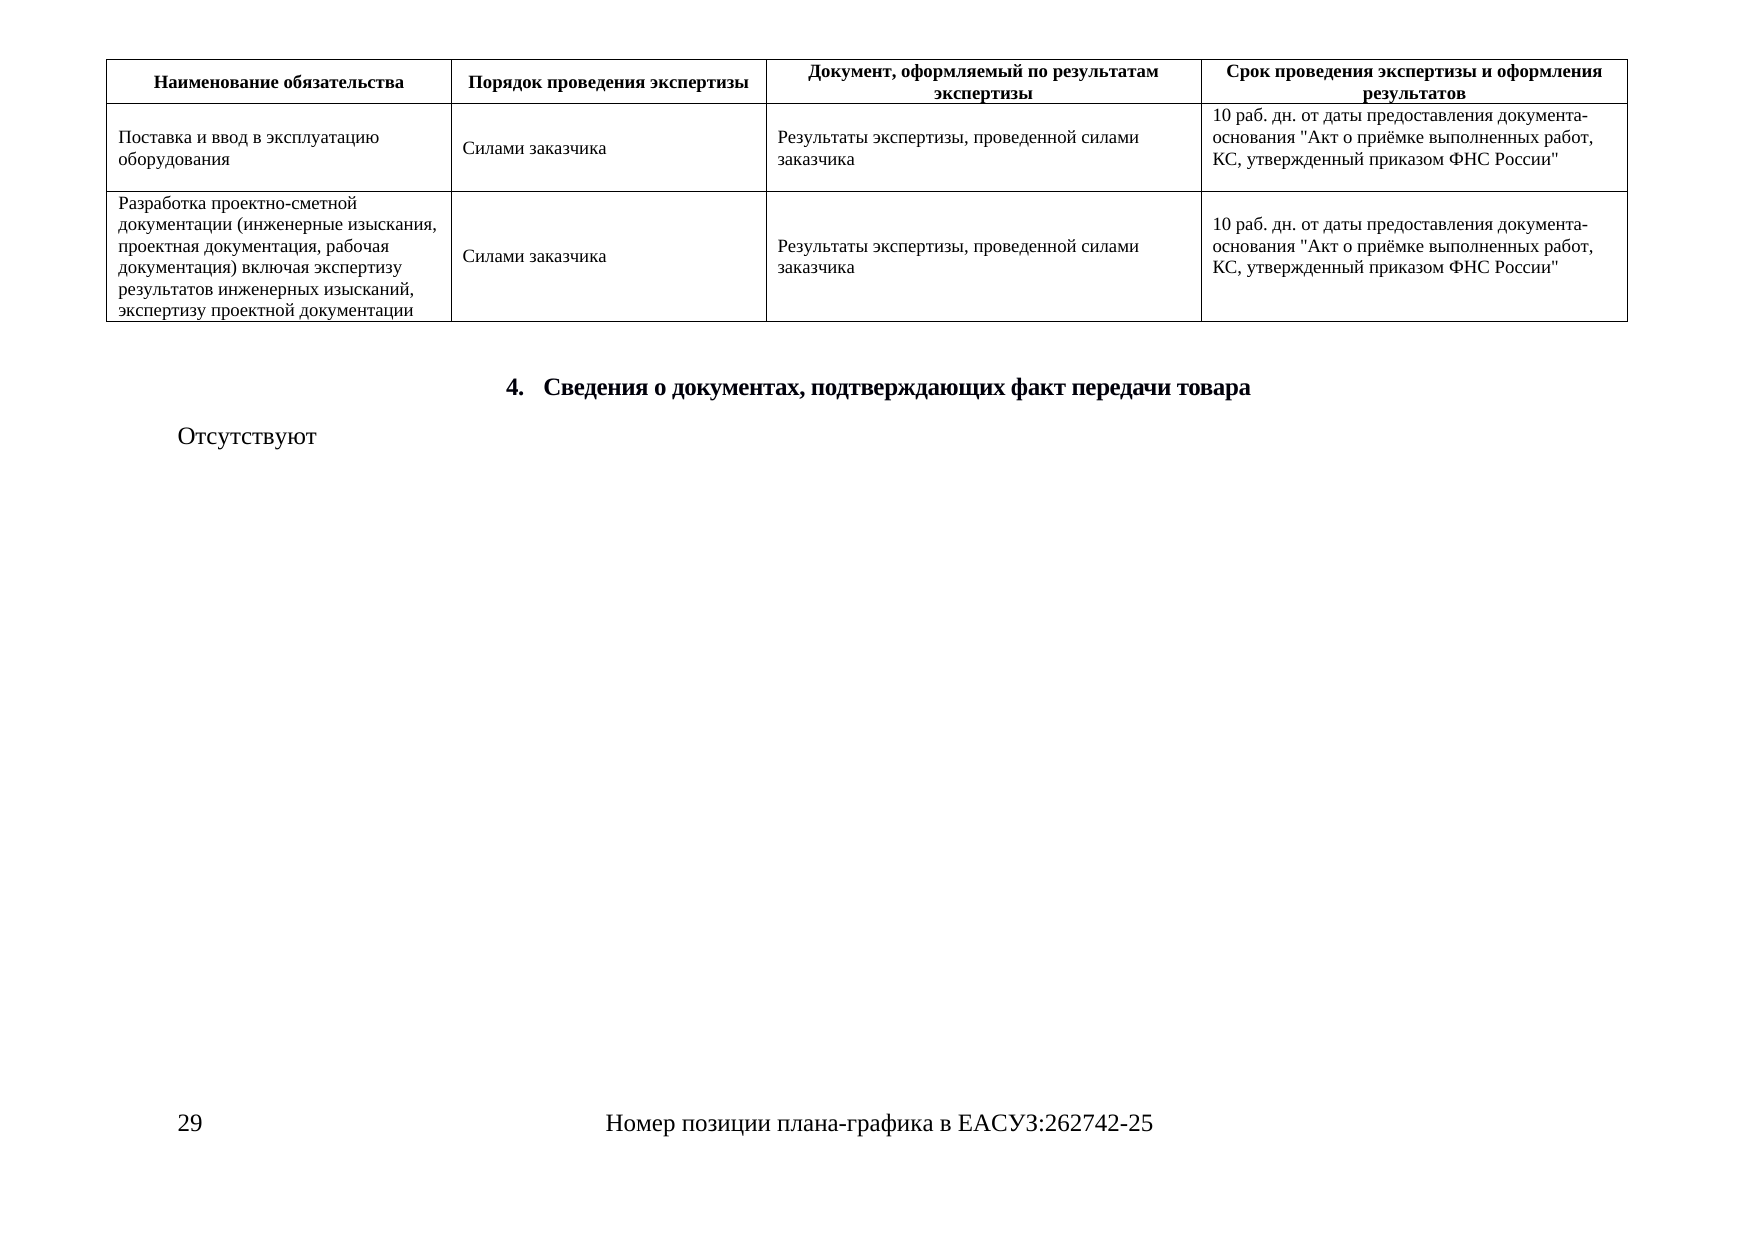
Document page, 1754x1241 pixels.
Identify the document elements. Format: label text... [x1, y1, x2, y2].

table_cell Разработка проектно-сметной документации (инженерные изыскания, проектная документация, рабочая документация) включая экспертизу результатов инженерных изысканий, экспертизу проектной документации [107, 192, 451, 321]
table_cell 10 раб. дн. от даты предоставления документа-основания "Акт о приёмке выполненных работ, КС, утвержденный приказом ФНС России" [1202, 104, 1627, 191]
table_cell Результаты экспертизы, проведенной силами заказчика [767, 192, 1201, 321]
table_cell Силами заказчика [452, 104, 766, 191]
table_header Наименование обязательства [107, 60, 451, 103]
table_header Порядок проведения экспертизы [452, 60, 766, 103]
table_cell Результаты экспертизы, проведенной силами заказчика [767, 104, 1201, 191]
table_header Документ, оформляемый по результатам экспертизы [767, 60, 1201, 103]
table_cell Силами заказчика [452, 192, 766, 321]
subtitle Сведения о документах, подтверждающих факт передачи товара [118, 372, 1639, 400]
table_header Срок проведения экспертизы и оформления результатов [1202, 60, 1627, 103]
text Отсутствуют [118, 421, 1639, 450]
table_cell Поставка и ввод в эксплуатацию оборудования [107, 104, 451, 191]
table_cell 10 раб. дн. от даты предоставления документа-основания "Акт о приёмке выполненных работ, КС, утвержденный приказом ФНС России" [1202, 192, 1627, 321]
